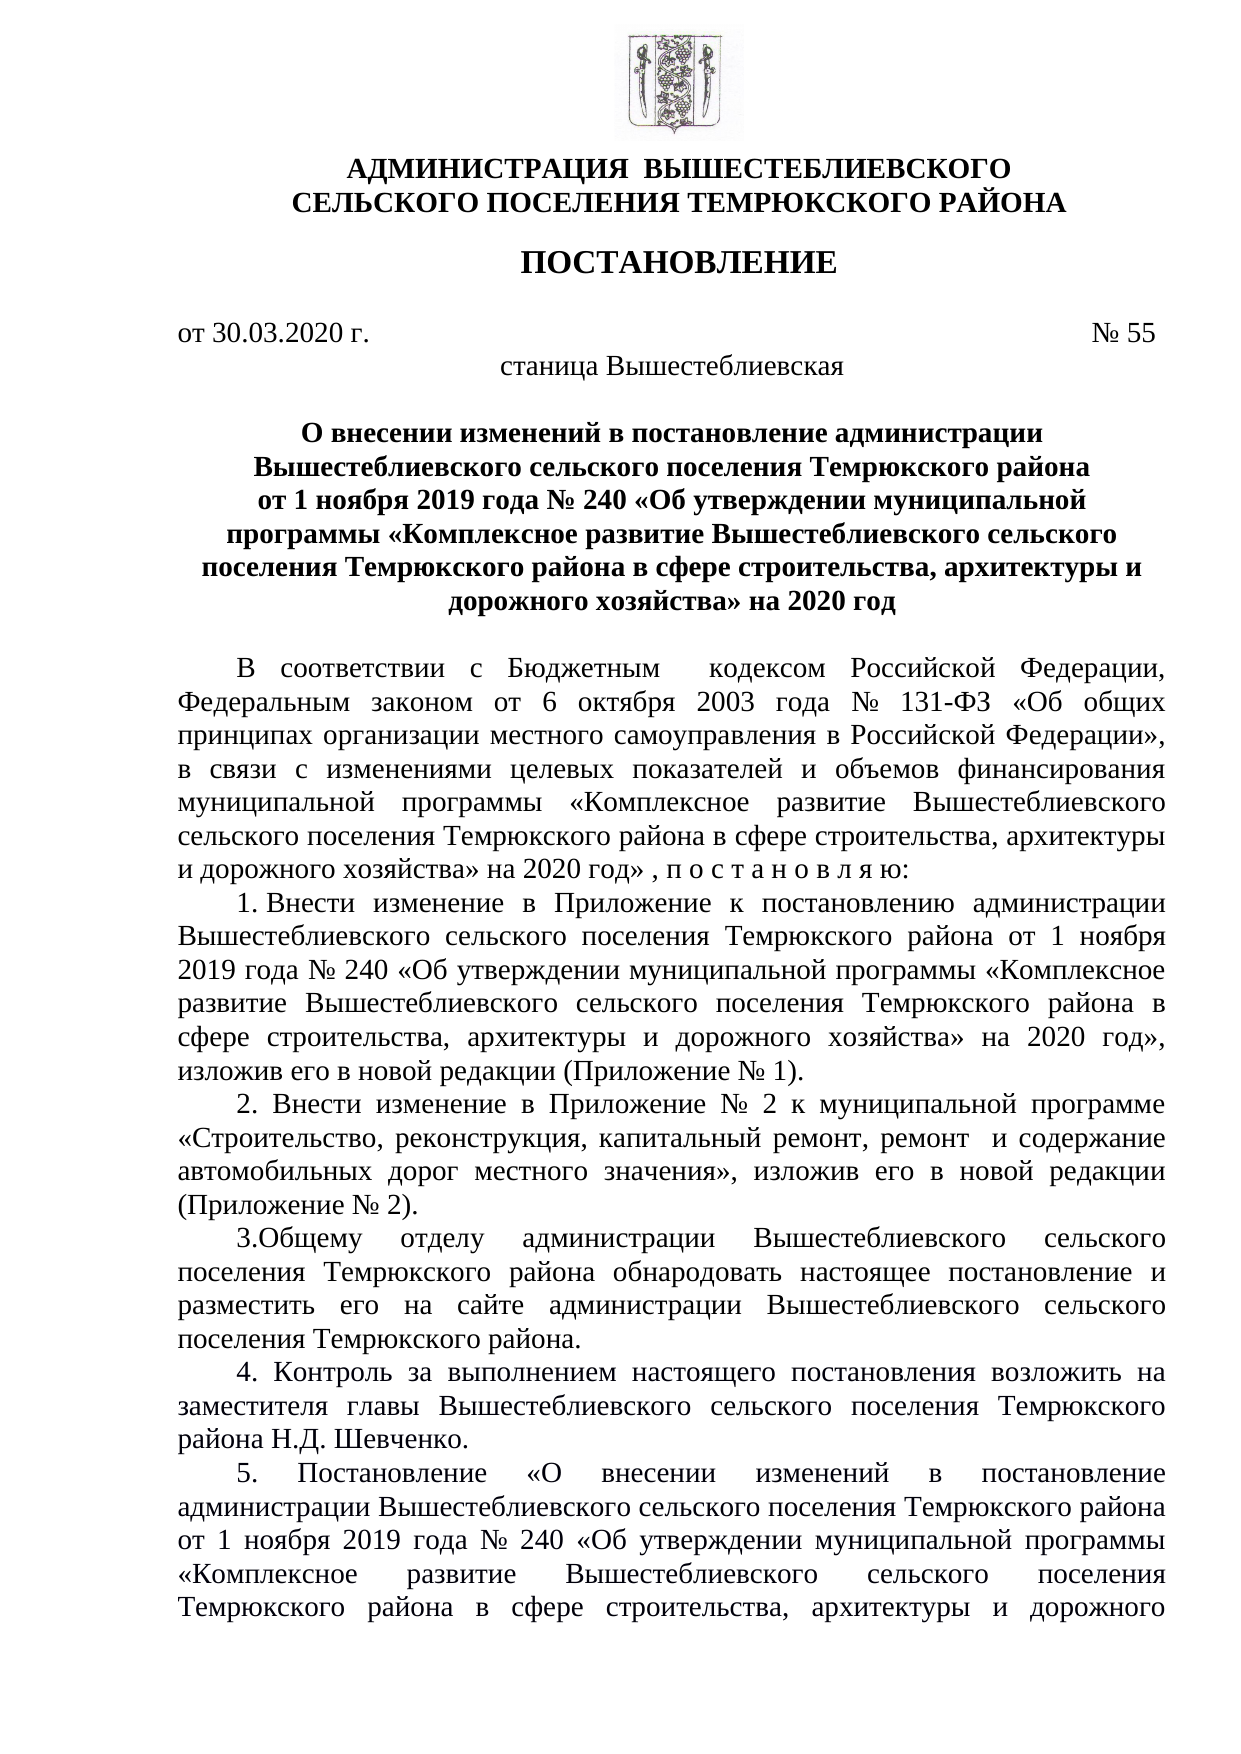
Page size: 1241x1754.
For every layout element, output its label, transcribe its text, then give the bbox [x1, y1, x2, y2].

list Внести изменение в Приложение к постановлению администрации Вышестеблиевского сельского поселения Темрюкского района от 1 ноября 2019 года № 240 «Об утверждении муниципальной программы «Комплексное развитие Вышестеблиевского сельского поселения Темрюкского района в сфере строительства, архитектуры и дорожного хозяйства» на 2020 год», изложив его в новой редакции (Приложение № 1). [177, 885, 1167, 1086]
text ПОСТАНОВЛЕНИЕ [177, 243, 1181, 281]
text от 30.03.2020 г. № 55 [177, 315, 1167, 348]
text В соответствии с Бюджетным кодексом Российской Федерации, Федеральным законом от 6 октября 2003 года № 131-ФЗ «Об общих принципах организации местного самоуправления в Российской Федерации», в связи с изменениями целевых показателей и объемов финансирования муниципальной программы «Комплексное развитие Вышестеблиевского сельского поселения Темрюкского района в сфере строительства, архитектуры и дорожного хозяйства» на 2020 год» , п о с т а н о в л я ю: [177, 650, 1167, 885]
text СЕЛЬСКОГО ПОСЕЛЕНИЯ ТЕМРЮКСКОГО РАЙОНА [177, 185, 1181, 219]
text 2. Внести изменение в Приложение № 2 к муниципальной программе «Строительство, реконструкция, капитальный ремонт, ремонт и содержание автомобильных дорог местного значения», изложив его в новой редакции (Приложение № 2). [177, 1086, 1167, 1220]
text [177, 1455, 1167, 1623]
text О внесении изменений в постановление администрации Вышестеблиевского сельского поселения Темрюкского района от 1 ноября 2019 года № 240 «Об утверждении муниципальной программы «Комплексное развитие Вышестеблиевского сельского поселения Темрюкского района в сфере строительства, архитектуры и дорожного хозяйства» на 2020 год [177, 415, 1167, 617]
text станица Вышестеблиевская [177, 348, 1167, 382]
text АДМИНИСТРАЦИЯ ВЫШЕСТЕБЛИЕВСКОГО [177, 152, 1181, 185]
picture [614, 24, 744, 141]
text 3.Общему отделу администрации Вышестеблиевского сельского поселения Темрюкского района обнародовать настоящее постановление и разместить его на сайте администрации Вышестеблиевского сельского поселения Темрюкского района. [177, 1220, 1167, 1354]
text 4. Контроль за выполнением настоящего постановления возложить на заместителя главы Вышестеблиевского сельского поселения Темрюкского района Н.Д. Шевченко. [177, 1354, 1167, 1455]
